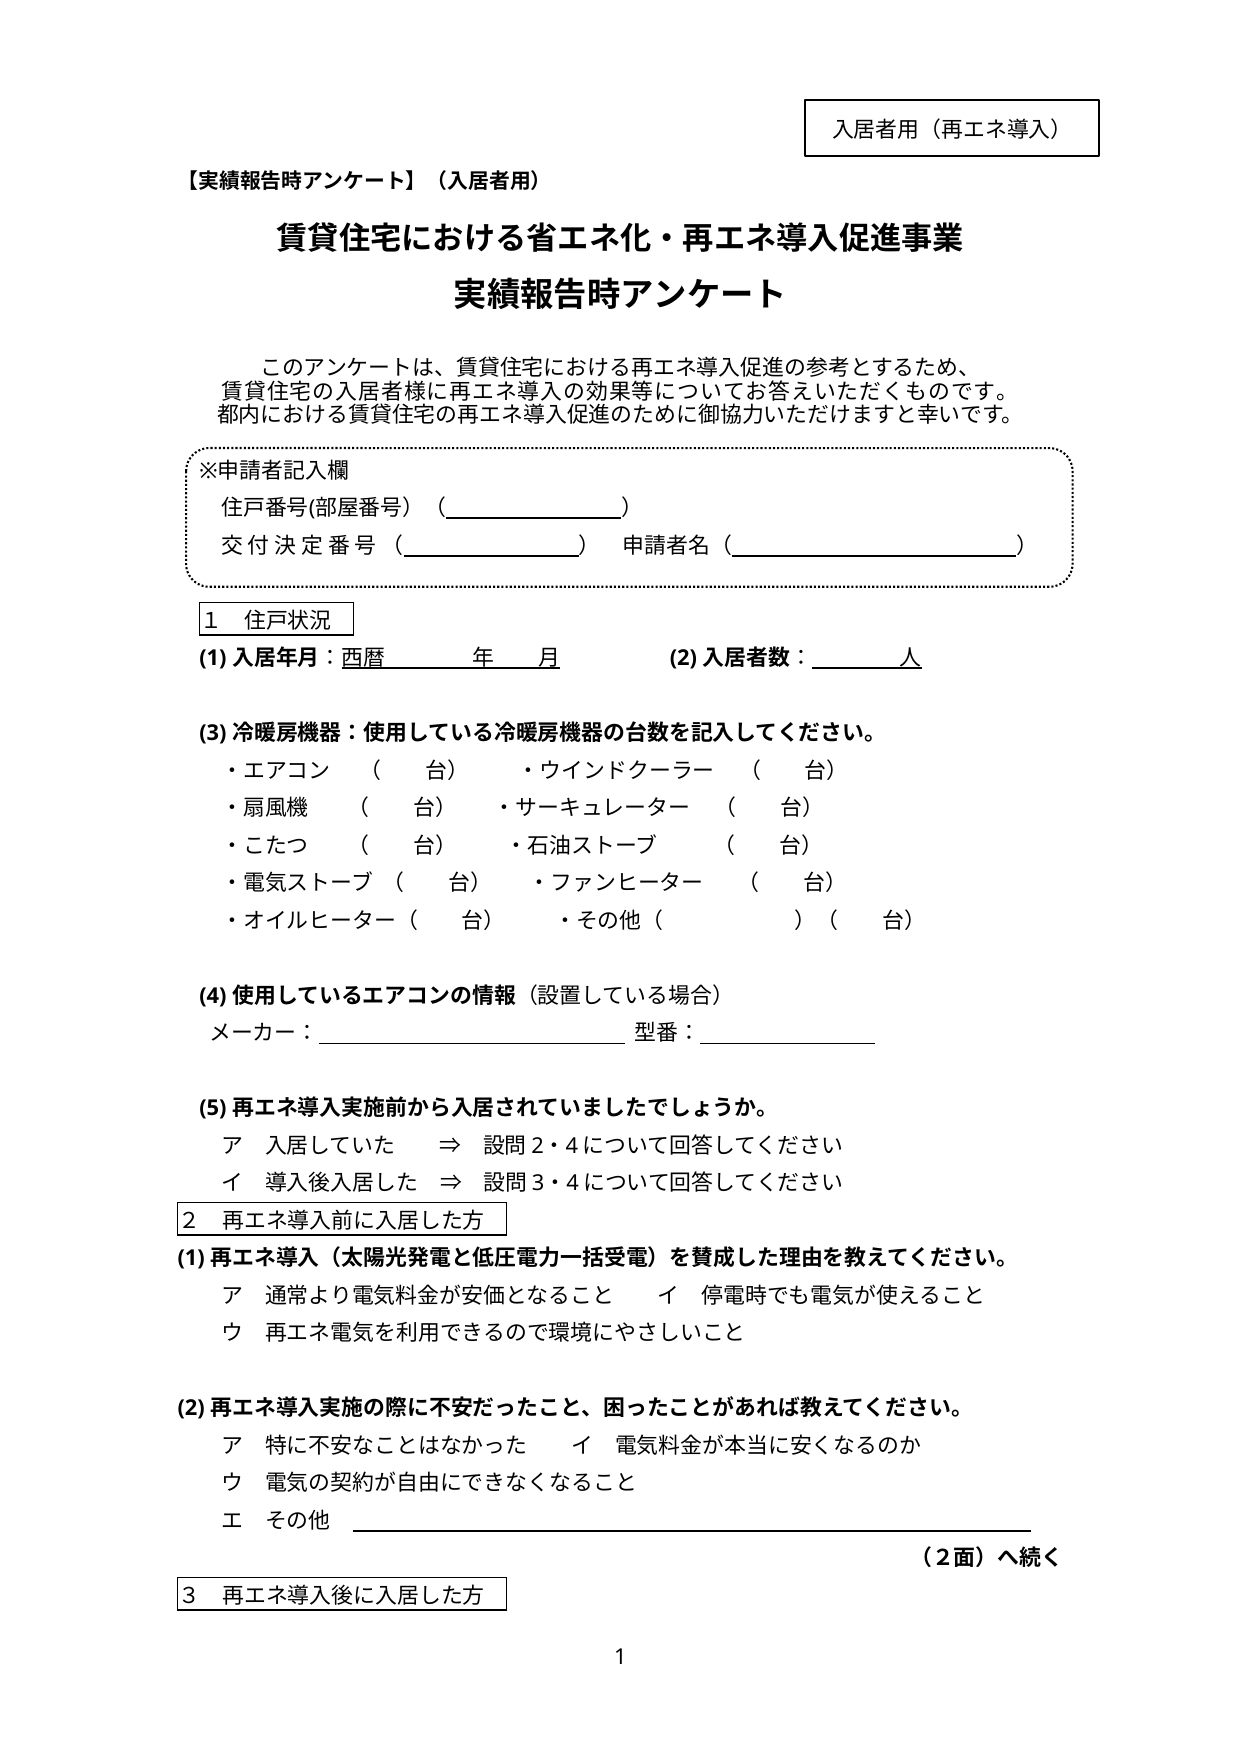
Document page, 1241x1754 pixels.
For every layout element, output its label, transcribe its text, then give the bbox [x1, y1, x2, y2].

text ・電気ストーブ （ 台） ・ファンヒーター （ 台） [177, 862, 1063, 900]
text ・こたつ （ 台） ・石油ストーブ （ 台） [177, 825, 1063, 862]
text ア 入居していた ⇒ 設問2・4について回答してください [177, 1125, 1063, 1162]
text 賃貸住宅における省エネ化・再エネ導入促進事業 [177, 198, 1063, 273]
text ３ 再エネ導入後に入居した方 [177, 1575, 1063, 1612]
text 都内における賃貸住宅の再エネ導入促進のために御協力いただけますと幸いです。 [177, 404, 1063, 428]
text 賃貸住宅の入居者様に再エネ導入の効果等についてお答えいただくものです。 [177, 380, 1063, 404]
text (2) 再エネ導入実施の際に不安だったこと、困ったことがあれば教えてください。 [177, 1387, 1063, 1425]
text （２面）へ続く [177, 1537, 1063, 1575]
text このアンケートは、賃貸住宅における再エネ導入促進の参考とするため、 [177, 356, 1063, 380]
text ※申請者記入欄 [177, 450, 1063, 487]
text 交 付 決 定 番 号 （ ） 申請者名（ ） [177, 525, 1063, 562]
text (4) 使用しているエアコンの情報（設置している場合） [177, 975, 1063, 1012]
text ア 通常より電気料金が安価となること イ 停電時でも電気が使えること [177, 1275, 1063, 1312]
text メーカー： 型番： [177, 1012, 1063, 1050]
text エ その他 [177, 1500, 1063, 1537]
text １ 住戸状況 [177, 600, 1063, 637]
text 【実績報告時アンケート】（入居者用） [177, 161, 1063, 198]
text ・オイルヒーター（ 台） ・その他（ ）（ 台） [177, 900, 1063, 937]
text ・エアコン （ 台） ・ウインドクーラー （ 台） [177, 750, 1063, 787]
text (1) 入居年月：西暦 年 月 (2) 入居者数： 人 [177, 637, 1063, 675]
text ２ 再エネ導入前に入居した方 [177, 1200, 1063, 1237]
text (5) 再エネ導入実施前から入居されていましたでしょうか。 [177, 1087, 1063, 1125]
text (1) 再エネ導入（太陽光発電と低圧電力一括受電）を賛成した理由を教えてください。 [177, 1237, 1063, 1275]
text 住戸番号(部屋番号）（ ） [177, 487, 1063, 525]
text 実績報告時アンケート [177, 273, 1063, 315]
text (3) 冷暖房機器：使用している冷暖房機器の台数を記入してください。 [177, 712, 1063, 750]
text イ 導入後入居した ⇒ 設問3・4について回答してください [177, 1162, 1063, 1200]
text ア 特に不安なことはなかった イ 電気料金が本当に安くなるのか [177, 1425, 1063, 1462]
text ウ 再エネ電気を利用できるので環境にやさしいこと [177, 1312, 1063, 1350]
text ウ 電気の契約が自由にできなくなること [177, 1462, 1063, 1500]
text ・扇風機 （ 台） ・サーキュレーター （ 台） [177, 787, 1063, 825]
